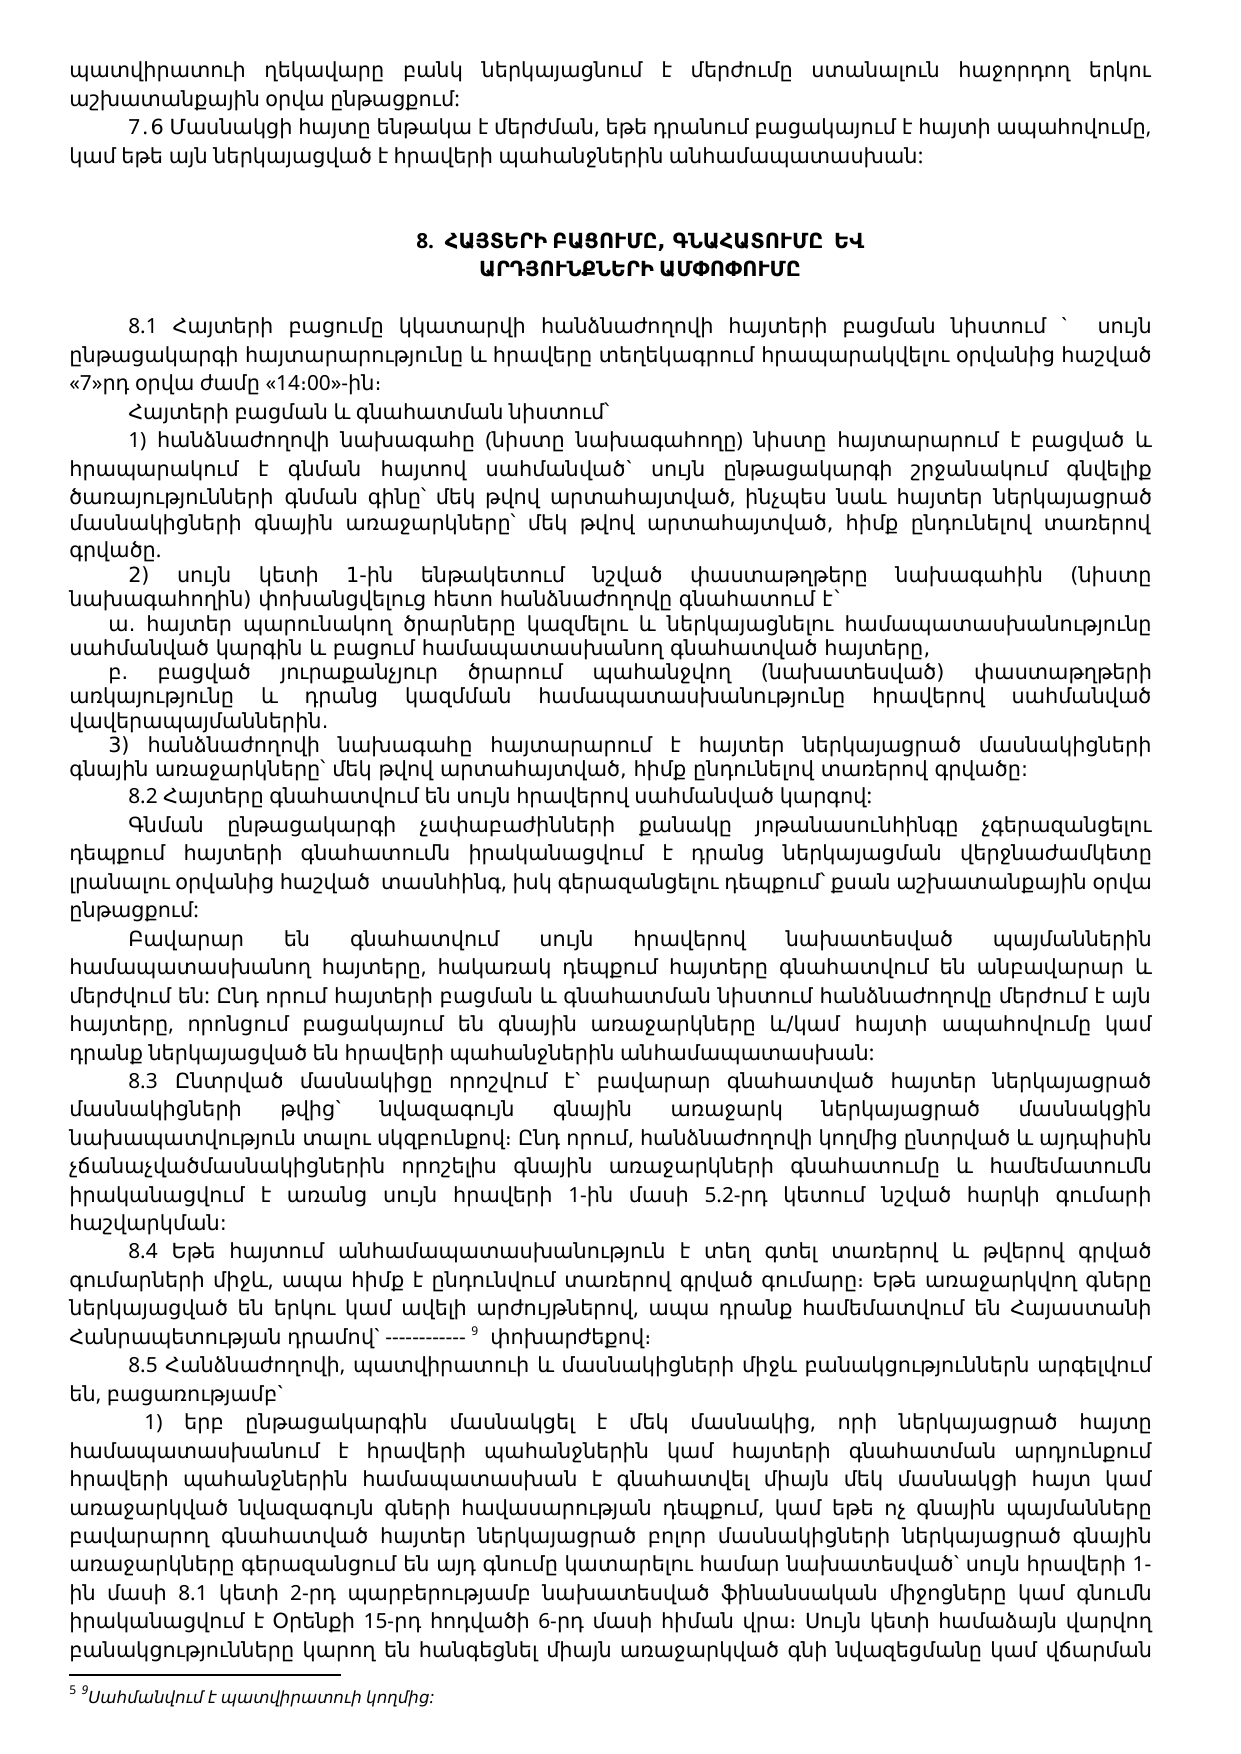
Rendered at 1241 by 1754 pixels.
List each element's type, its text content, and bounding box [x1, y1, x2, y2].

text 7․6 Մասնակցի հայտը ենթակա է մերժման, եթե դրանում բացակայում է հայտի ապահովումը, կամ եթե այն ներկայացված է հրավերի պահանջներին անհամապատասխան: [69, 112, 1152, 169]
text 2) սույն կետի 1-ին ենթակետում նշված փաստաթղթերը նախագահին (նիստը նախագահողին) փոխանցվելուց հետո հանձնաժողովը գնահատում է` [69, 563, 1152, 612]
text 1) հանձնաժողովի նախագահը (նիստը նախագահողը) նիստը հայտարարում է բացված և հրապարակում է գնման հայտով սահմանված` սույն ընթացակարգի շրջանակում գնվելիք ծառայությունների գնման գինը՝ մեկ թվով արտահայտված, ինչպես նաև հայտեր ներկայացրած մասնակիցների գնային առաջարկները՝ մեկ թվով արտահայտված, հիմք ընդունելով տառերով գրվածը. [69, 425, 1152, 563]
text Հայտերի բացման և գնահատման նիստում՝ [69, 397, 1152, 425]
text Բավարար են գնահատվում սույն հրավերով նախատեսված պայմաններին համապատասխանող հայտերը, հակառակ դեպքում հայտերը գնահատվում են անբավարար և մերժվում են: Ընդ որում հայտերի բացման և գնահատման նիստում հանձնաժողովը մերժում է այն հայտերը, որոնցում բացակայում են գնային առաջարկները և/կամ հայտի ապահովումը կամ դրանք ներկայացված են հրավերի պահանջներին անհամապատասխան: [69, 924, 1152, 1066]
text 8. ՀԱՅՏԵՐԻ ԲԱՑՈՒՄԸ, ԳՆԱՀԱՏՈՒՄԸ ԵՎ [69, 226, 1152, 254]
text ա. հայտեր պարունակող ծրարները կազմելու և ներկայացնելու համապատասխանությունը սահմանված կարգին և բացում համապատասխանող գնահատված հայտերը, [69, 612, 1152, 660]
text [69, 1407, 1152, 1663]
text 8.3 Ընտրված մասնակիցը որոշվում է` բավարար գնահատված հայտեր ներկայացրած մասնակիցների թվից` նվազագույն գնային առաջարկ ներկայացրած մասնակցին նախապատվություն տալու սկզբունքով։ Ընդ որում, հանձնաժողովի կողմից ընտրված և այդպիսին չճանաչվածմասնակիցներին որոշելիս գնային առաջարկների գնահատումը և համեմատումն իրականացվում է առանց սույն հրավերի 1-ին մասի 5.2-րդ կետում նշված հարկի գումարի հաշվարկման: [69, 1066, 1152, 1237]
text 8.4 Եթե հայտում անհամապատասխանություն է տեղ գտել տառերով և թվերով գրված գումարների միջև, ապա հիմք է ընդունվում տառերով գրված գումարը։ Եթե առաջարկվող գները ներկայացված են երկու կամ ավելի արժույթներով, ապա դրանք համեմատվում են Հայաստանի Հանրապետության դրամով` ------------ 9 փոխարժեքով։ [69, 1237, 1152, 1350]
text 8.1 Հայտերի բացումը կկատարվի հանձնաժողովի հայտերի բացման նիստում ` սույն ընթացակարգի հայտարարությունը և հրավերը տեղեկագրում հրապարակվելու օրվանից հաշված «7»րդ օրվա ժամը «14։00»-ին։ [69, 311, 1152, 397]
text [69, 56, 1152, 112]
text 3) հանձնաժողովի նախագահը հայտարարում է հայտեր ներկայացրած մասնակիցների գնային առաջարկները՝ մեկ թվով արտահայտված, հիմք ընդունելով տառերով գրվածը: [69, 733, 1152, 782]
text 8.2 Հայտերը գնահատվում են սույն հրավերով սահմանված կարգով: [69, 782, 1152, 810]
text Գնման ընթացակարգի չափաբաժինների քանակը յոթանասունհինգը չգերազանցելու դեպքում հայտերի գնահատումն իրականացվում է դրանց ներկայացման վերջնաժամկետը լրանալու օրվանից հաշված տասնհինգ, իսկ գերազանցելու դեպքում՝ քսան աշխատանքային օրվա ընթացքում: [69, 810, 1152, 924]
text բ. բացված յուրաքանչյուր ծրարում պահանջվող (նախատեսված) փաստաթղթերի առկայությունը և դրանց կազմման համապատասխանությունը հրավերով սահմանված վավերապայմաններին. [69, 660, 1152, 733]
text ԱՐԴՅՈՒՆՔՆԵՐԻ ԱՄՓՈՓՈՒՄԸ [69, 254, 1152, 283]
text 8.5 Հանձնաժողովի, պատվիրատուի և մասնակիցների միջև բանակցություններն արգելվում են, բացառությամբ` [69, 1350, 1152, 1407]
